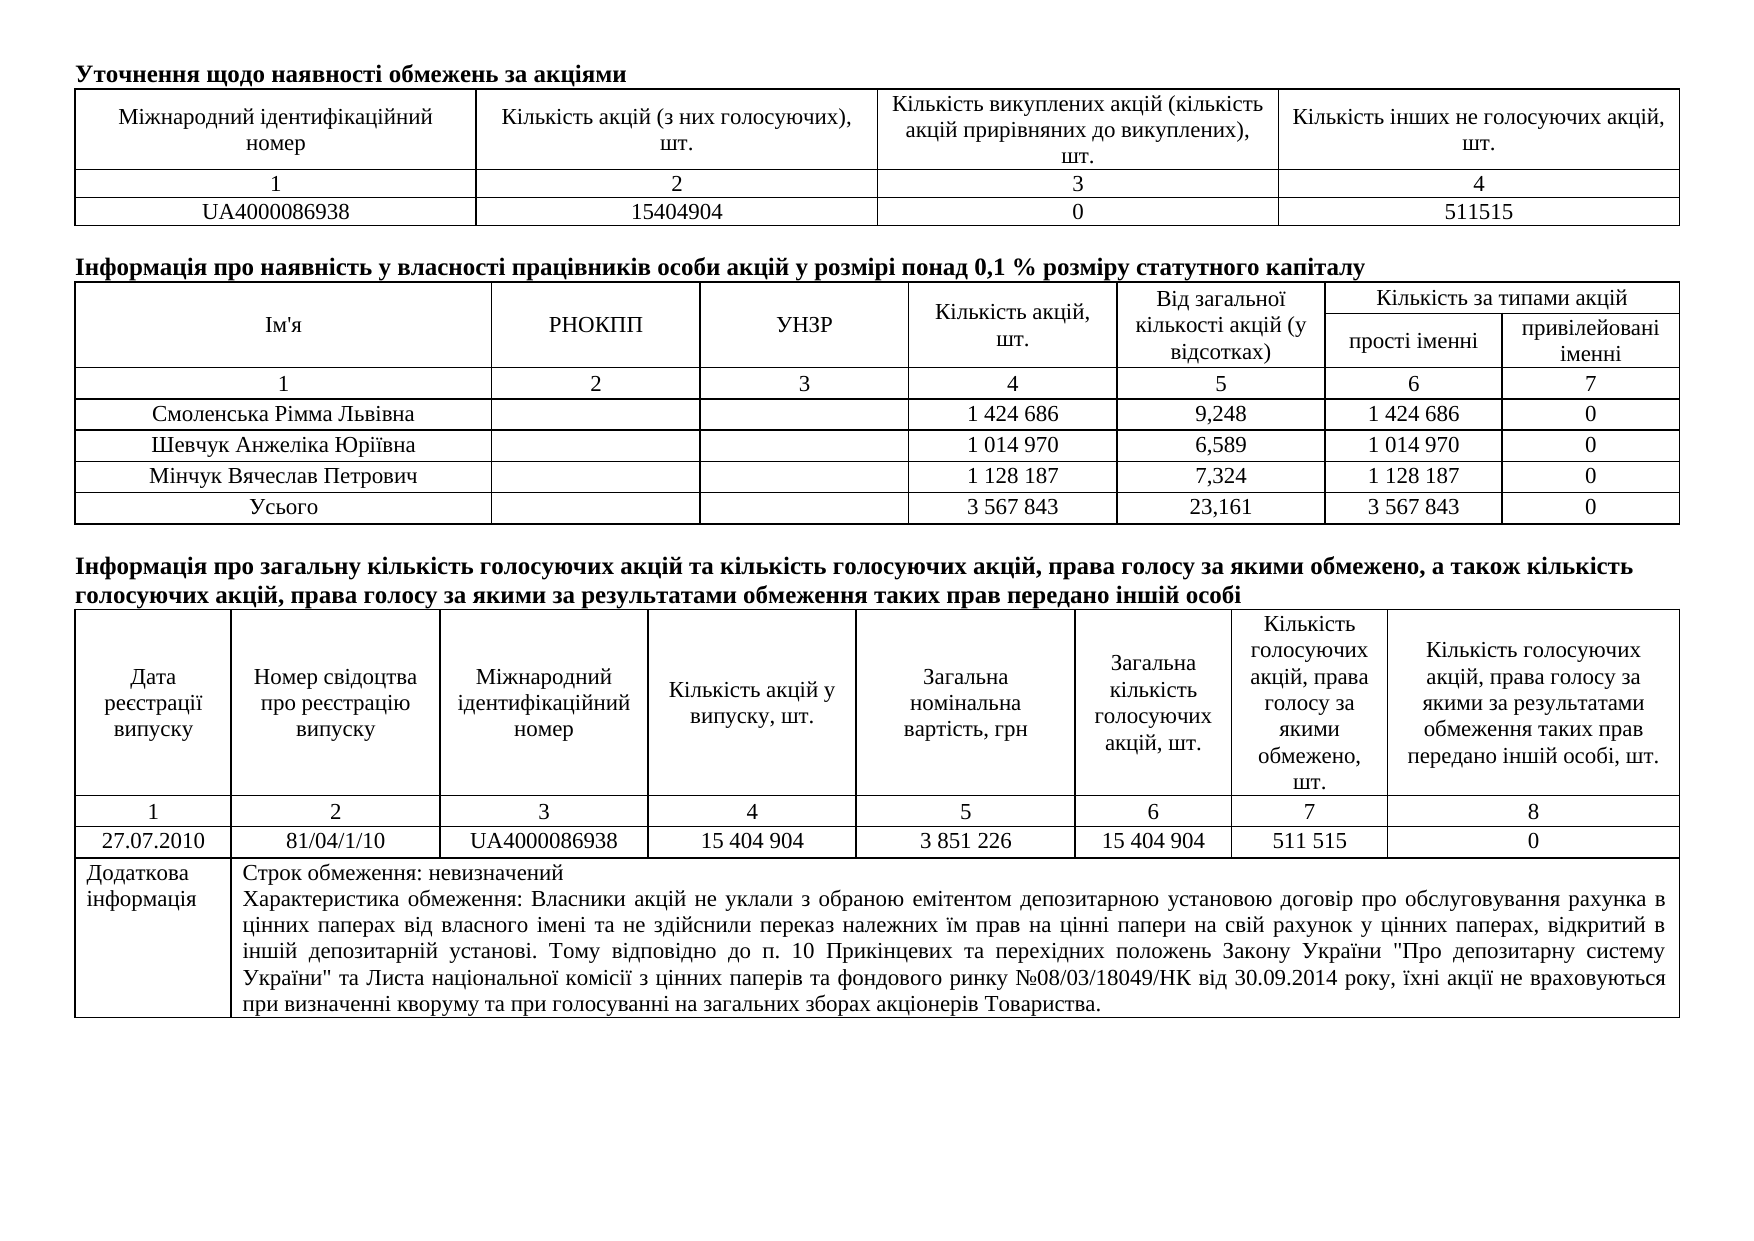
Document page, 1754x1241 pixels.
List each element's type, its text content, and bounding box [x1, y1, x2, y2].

table_cell 7 [1503, 368, 1679, 398]
table_header Міжнародний ідентифікаційний номер [76, 90, 475, 169]
table_cell Шевчук Анжелiка Юрiївна [76, 431, 491, 461]
table_cell 81/04/1/10 [232, 827, 439, 857]
text Уточнення щодо наявності обмежень за акціями [75, 59, 1679, 88]
table_cell Мiнчук Вячеслав Петрович [76, 462, 491, 492]
table_cell 1 014 970 [909, 431, 1116, 461]
table_header Кількість за типами акцій [1326, 283, 1679, 312]
table_cell 1 128 187 [909, 462, 1116, 492]
table_header Загальна кількість голосуючих акцій, шт. [1076, 610, 1231, 794]
table_cell 511 515 [1232, 827, 1387, 857]
table_cell 15 404 904 [649, 827, 855, 857]
table_cell 15 404 904 [1076, 827, 1231, 857]
table_cell 3 851 226 [857, 827, 1074, 857]
table_cell 1 [76, 368, 491, 398]
table_cell 2 [232, 796, 439, 826]
table_cell [492, 493, 699, 523]
table_cell 15404904 [477, 198, 877, 224]
table_cell 0 [1503, 462, 1679, 492]
table_cell Смоленська Рiмма Львiвна [76, 400, 491, 429]
table_cell 3 567 843 [909, 493, 1116, 523]
table_cell [492, 400, 699, 429]
table_cell 511515 [1279, 198, 1679, 224]
table_cell 0 [1503, 431, 1679, 461]
table_cell привілейовані іменні [1503, 314, 1679, 367]
table_header Кількість голосуючих акцій, права голосу за якими за результатами обмеження таких прав передано іншій особі, шт. [1388, 610, 1679, 794]
table_cell [492, 431, 699, 461]
table_header Номер свідоцтва про реєстрацію випуску [232, 610, 439, 794]
table_header Кількість акцій (з них голосуючих), шт. [477, 90, 877, 169]
table_cell 6 [1326, 368, 1501, 398]
table_cell 0 [878, 198, 1278, 224]
table_cell 3 [701, 368, 908, 398]
table_header Ім'я [76, 283, 491, 367]
table_cell 1 [76, 796, 230, 826]
text Інформація про наявність у власності працівників особи акцій у розмірі понад 0,1 % розміру статутного капіталу [75, 252, 1679, 281]
table_header Від загальної кількості акцій (у відсотках) [1118, 283, 1324, 367]
table_cell 7,324 [1118, 462, 1324, 492]
table_cell 6,589 [1118, 431, 1324, 461]
table_cell 3 [878, 170, 1278, 197]
table_cell 1 [76, 170, 475, 197]
table_cell 7 [1232, 796, 1387, 826]
table_header Міжнародний ідентифікаційний номер [441, 610, 647, 794]
table_header Кількість викуплених акцій (кількість акцій прирівняних до викуплених), шт. [878, 90, 1278, 169]
text Інформація про загальну кількість голосуючих акцій та кількість голосуючих акцій, права голосу за якими обмежено, а також кількість голосуючих акцій, права голосу за якими за результатами обмеження таких прав передано іншій особі [75, 551, 1679, 608]
table_cell [701, 462, 908, 492]
table_cell [701, 493, 908, 523]
table_cell 4 [909, 368, 1116, 398]
table_cell 1 014 970 [1326, 431, 1501, 461]
table_cell 4 [1279, 170, 1679, 197]
table_cell 2 [477, 170, 877, 197]
table_cell 9,248 [1118, 400, 1324, 429]
table_cell 0 [1503, 400, 1679, 429]
table_cell 23,161 [1118, 493, 1324, 523]
table_header Кількість інших не голосуючих акцій, шт. [1279, 90, 1679, 169]
table_cell 1 128 187 [1326, 462, 1501, 492]
table_header УНЗР [701, 283, 908, 367]
table_cell UA4000086938 [441, 827, 647, 857]
table_cell прості іменні [1326, 314, 1501, 367]
table_cell 27.07.2010 [76, 827, 230, 857]
table_cell 0 [1388, 827, 1679, 857]
table_header Кількість голосуючих акцій, права голосу за якими обмежено, шт. [1232, 610, 1387, 794]
table_cell 8 [1388, 796, 1679, 826]
table_cell 3 [441, 796, 647, 826]
table_cell 4 [649, 796, 855, 826]
table_header Дата реєстрації випуску [76, 610, 230, 794]
table_cell [701, 400, 908, 429]
table_cell 2 [492, 368, 699, 398]
table_header Кількість акцій у випуску, шт. [649, 610, 855, 794]
table_header РНОКПП [492, 283, 699, 367]
table_cell 3 567 843 [1326, 493, 1501, 523]
table_cell Усього [76, 493, 491, 523]
table_header Загальна номінальна вартість, грн [857, 610, 1074, 794]
table_cell Cтрок обмеження: невизначений Характеристика обмеження: Власники акцiй не уклали з обраною емiтентом депозитарною установою договiр про обслуговування рахунка в цiнних паперах вiд власного iменi та не здiйснили переказ належних їм прав на цiннi папери на свiй рахунок у цiнних паперах, вiдкритий в iншiй депозитарнiй установi. Тому вiдповiдно до п. 10 Прикiнцевих та перехiдних положень Закону України "Про депозитарну систему України" та Листа нацiональної комiсiї з цiнних паперiв та фондового ринку №08/03/18049/НК вiд 30.09.2014 року, їхнi акцiї не враховуються при визначеннi кворуму та при голосуваннi на загальних зборах акцiонерiв Товариства. [232, 859, 1679, 1017]
table_cell [492, 462, 699, 492]
table_cell 0 [1503, 493, 1679, 523]
table_cell UA4000086938 [76, 198, 475, 224]
table_cell 1 424 686 [909, 400, 1116, 429]
table_cell Додаткова інформація [76, 859, 230, 1017]
table_cell 5 [1118, 368, 1324, 398]
table_cell 5 [857, 796, 1074, 826]
table_cell 1 424 686 [1326, 400, 1501, 429]
table_header Кількість акцій, шт. [909, 283, 1116, 367]
table_cell 6 [1076, 796, 1231, 826]
table_cell [701, 431, 908, 461]
